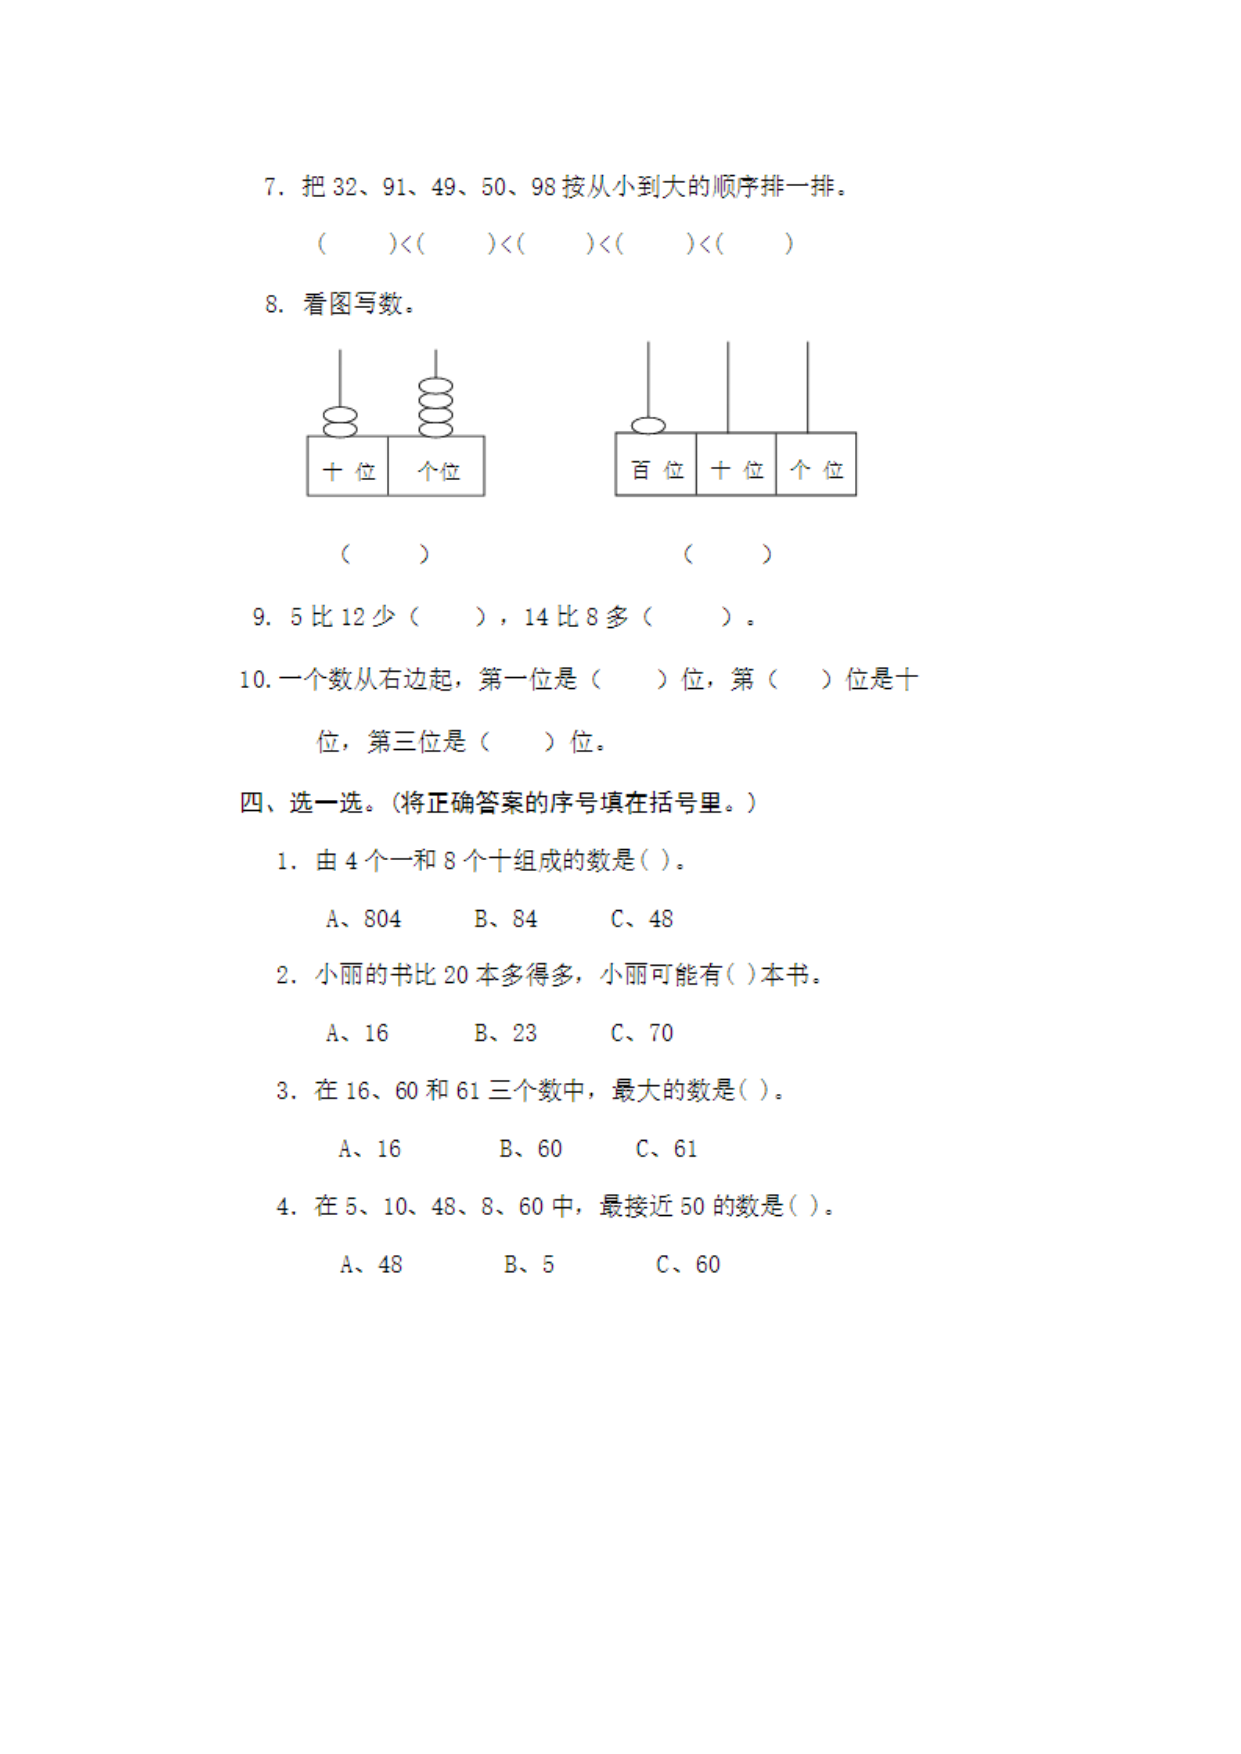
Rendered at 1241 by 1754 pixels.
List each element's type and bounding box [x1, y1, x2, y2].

picture [206, 162, 1034, 1387]
